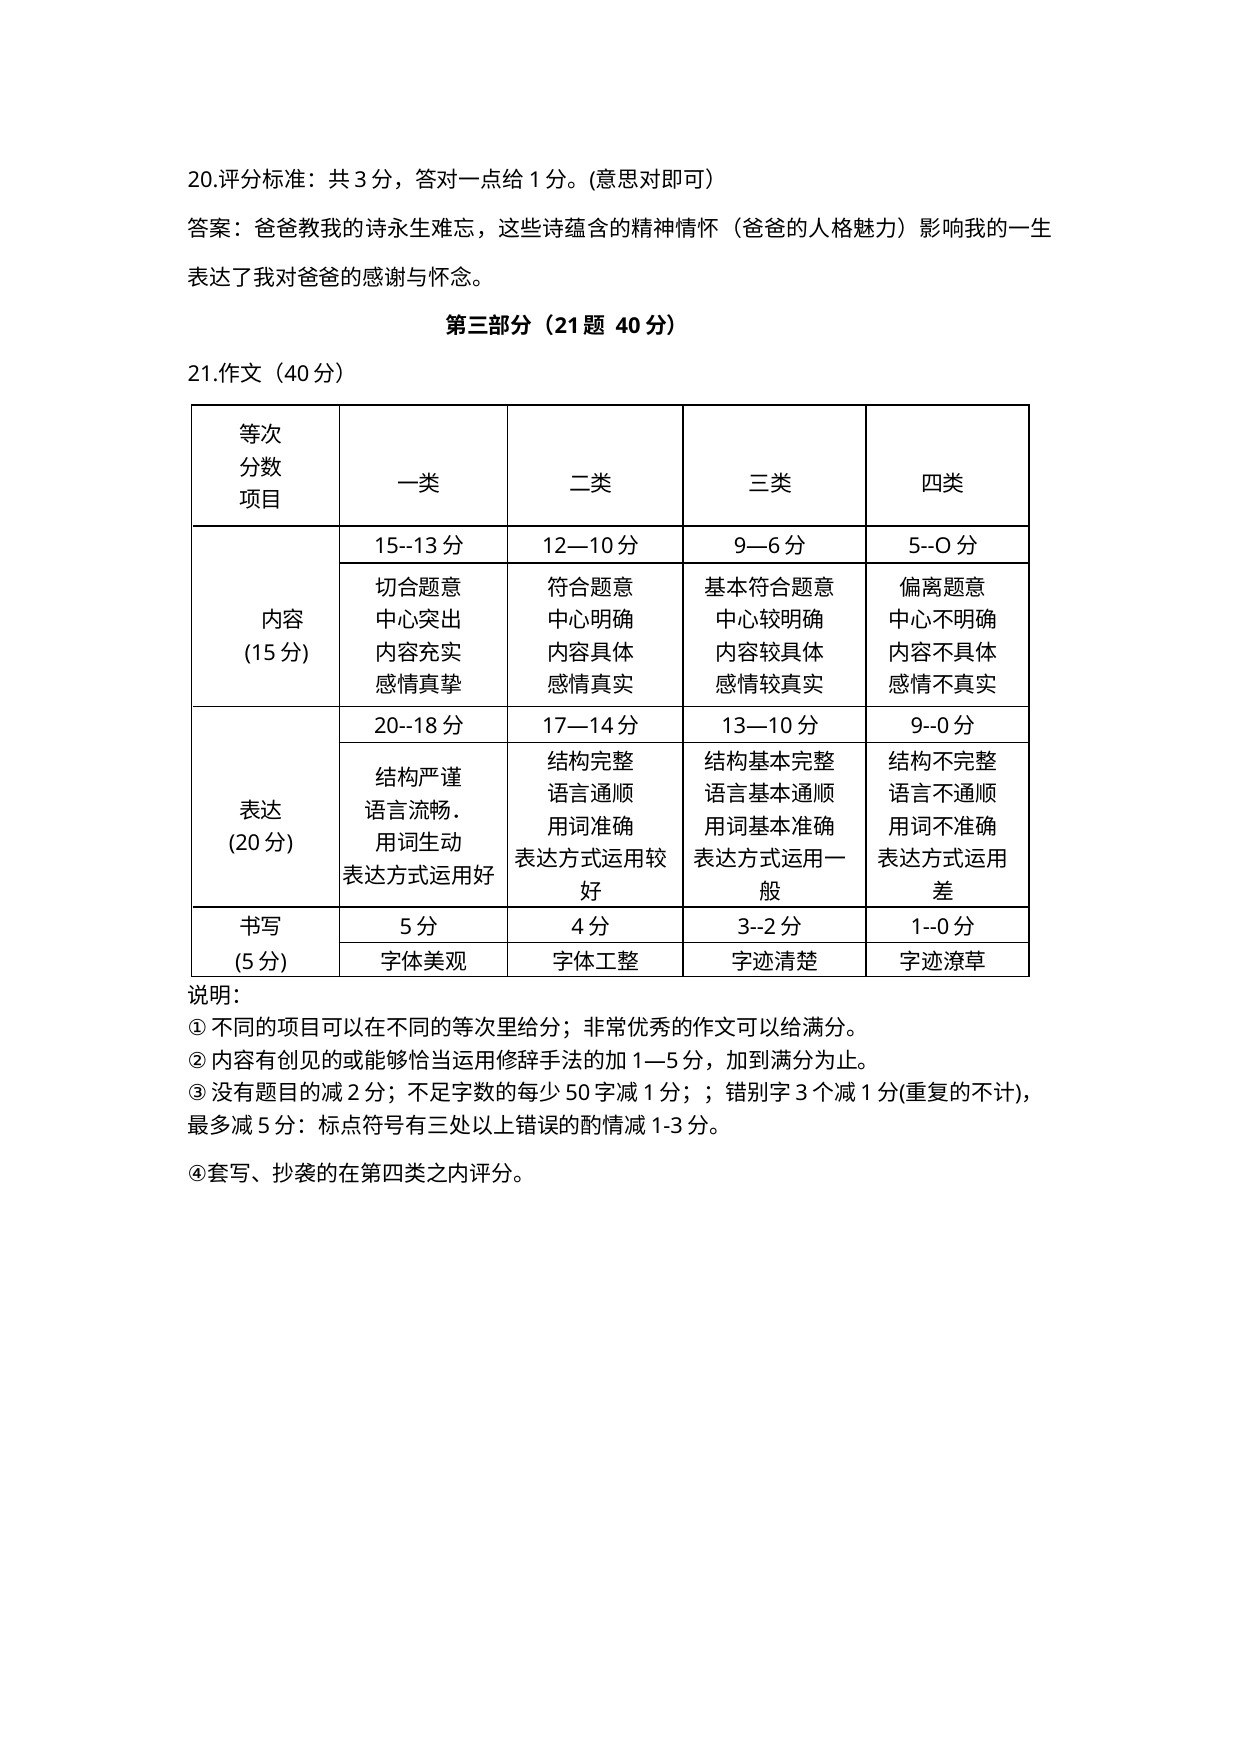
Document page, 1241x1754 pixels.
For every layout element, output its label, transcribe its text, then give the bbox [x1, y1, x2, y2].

table_cell 字迹清楚 [684, 943, 865, 976]
table_cell 12—10分 [508, 527, 682, 562]
table_cell 字体美观 [340, 943, 507, 976]
table_cell 结构不完整 语言不通顺 用词不准确 表达方式运用差 [867, 743, 1028, 906]
text ①不同的项目可以在不同的等次里给分；非常优秀的作文可以给满分。 [187, 1010, 1053, 1042]
table_header 等次 分数 项目 [192, 406, 339, 525]
text 第三部分（21题 40分） [187, 307, 1053, 340]
text 答案：爸爸教我的诗永生难忘，这些诗蕴含的精神情怀（爸爸的人格魅力）影响我的一生，表达了我对爸爸的感谢与怀念。 [187, 210, 1053, 292]
table_cell 表达 (20分) [192, 742, 339, 906]
text ④套写、抄袭的在第四类之内评分。 [187, 1156, 1053, 1188]
table_cell 15--13分 [340, 527, 507, 562]
table_cell 切合题意 中心突出 内容充实 感情真挚 [340, 564, 507, 706]
text 说明： [187, 977, 1053, 1010]
table_cell 5分 [340, 908, 507, 942]
table_cell 字迹潦草 [867, 943, 1028, 976]
table_header 一类 [340, 406, 507, 525]
table_cell 1--0分 [867, 908, 1028, 942]
table_cell 符合题意 中心明确 内容具体 感情真实 [508, 564, 682, 706]
table_cell 4分 [508, 908, 682, 942]
table_cell 内容 (15分) [192, 562, 339, 706]
table_cell 20--18分 [340, 707, 507, 742]
table_cell 13—10分 [684, 707, 865, 742]
table_cell 基本符合题意 中心较明确 内容较具体 感情较真实 [684, 564, 865, 706]
table_cell 9—6分 [684, 527, 865, 562]
table_cell 结构完整 语言通顺 用词准确 表达方式运用较好 [508, 743, 682, 906]
table_header 四类 [867, 406, 1028, 525]
table_header 三类 [684, 406, 865, 525]
table_cell [192, 526, 339, 562]
table_cell 结构严谨 语言流畅． 用词生动 表达方式运用好 [340, 743, 507, 906]
table_cell 字体工整 [508, 943, 682, 976]
table_cell 书写 [192, 907, 339, 942]
table_cell 9--0分 [867, 707, 1028, 742]
table_header 二类 [508, 406, 682, 525]
table_cell 5--O分 [867, 527, 1028, 562]
text ②内容有创见的或能够恰当运用修辞手法的加1—5分，加到满分为止。 [187, 1042, 1053, 1075]
table_cell 偏离题意 中心不明确 内容不具体 感情不真实 [867, 564, 1028, 706]
list 作文（40分） [187, 356, 1053, 388]
table_cell 结构基本完整 语言基本通顺 用词基本准确 表达方式运用一般 [684, 743, 865, 906]
table_cell (5分) [192, 942, 339, 976]
text 20.评分标准：共3分，答对一点给1分。(意思对即可） [187, 162, 1053, 194]
table_cell 17—14分 [508, 707, 682, 742]
text 最多减5分：标点符号有三处以上错误的酌情减1-3分。 [187, 1107, 1053, 1140]
table_cell 3--2分 [684, 908, 865, 942]
text ③没有题目的减2分；不足字数的每少50字减1分；；错别字3个减1分(重复的不计)， [187, 1075, 1053, 1107]
table_cell [192, 707, 339, 742]
